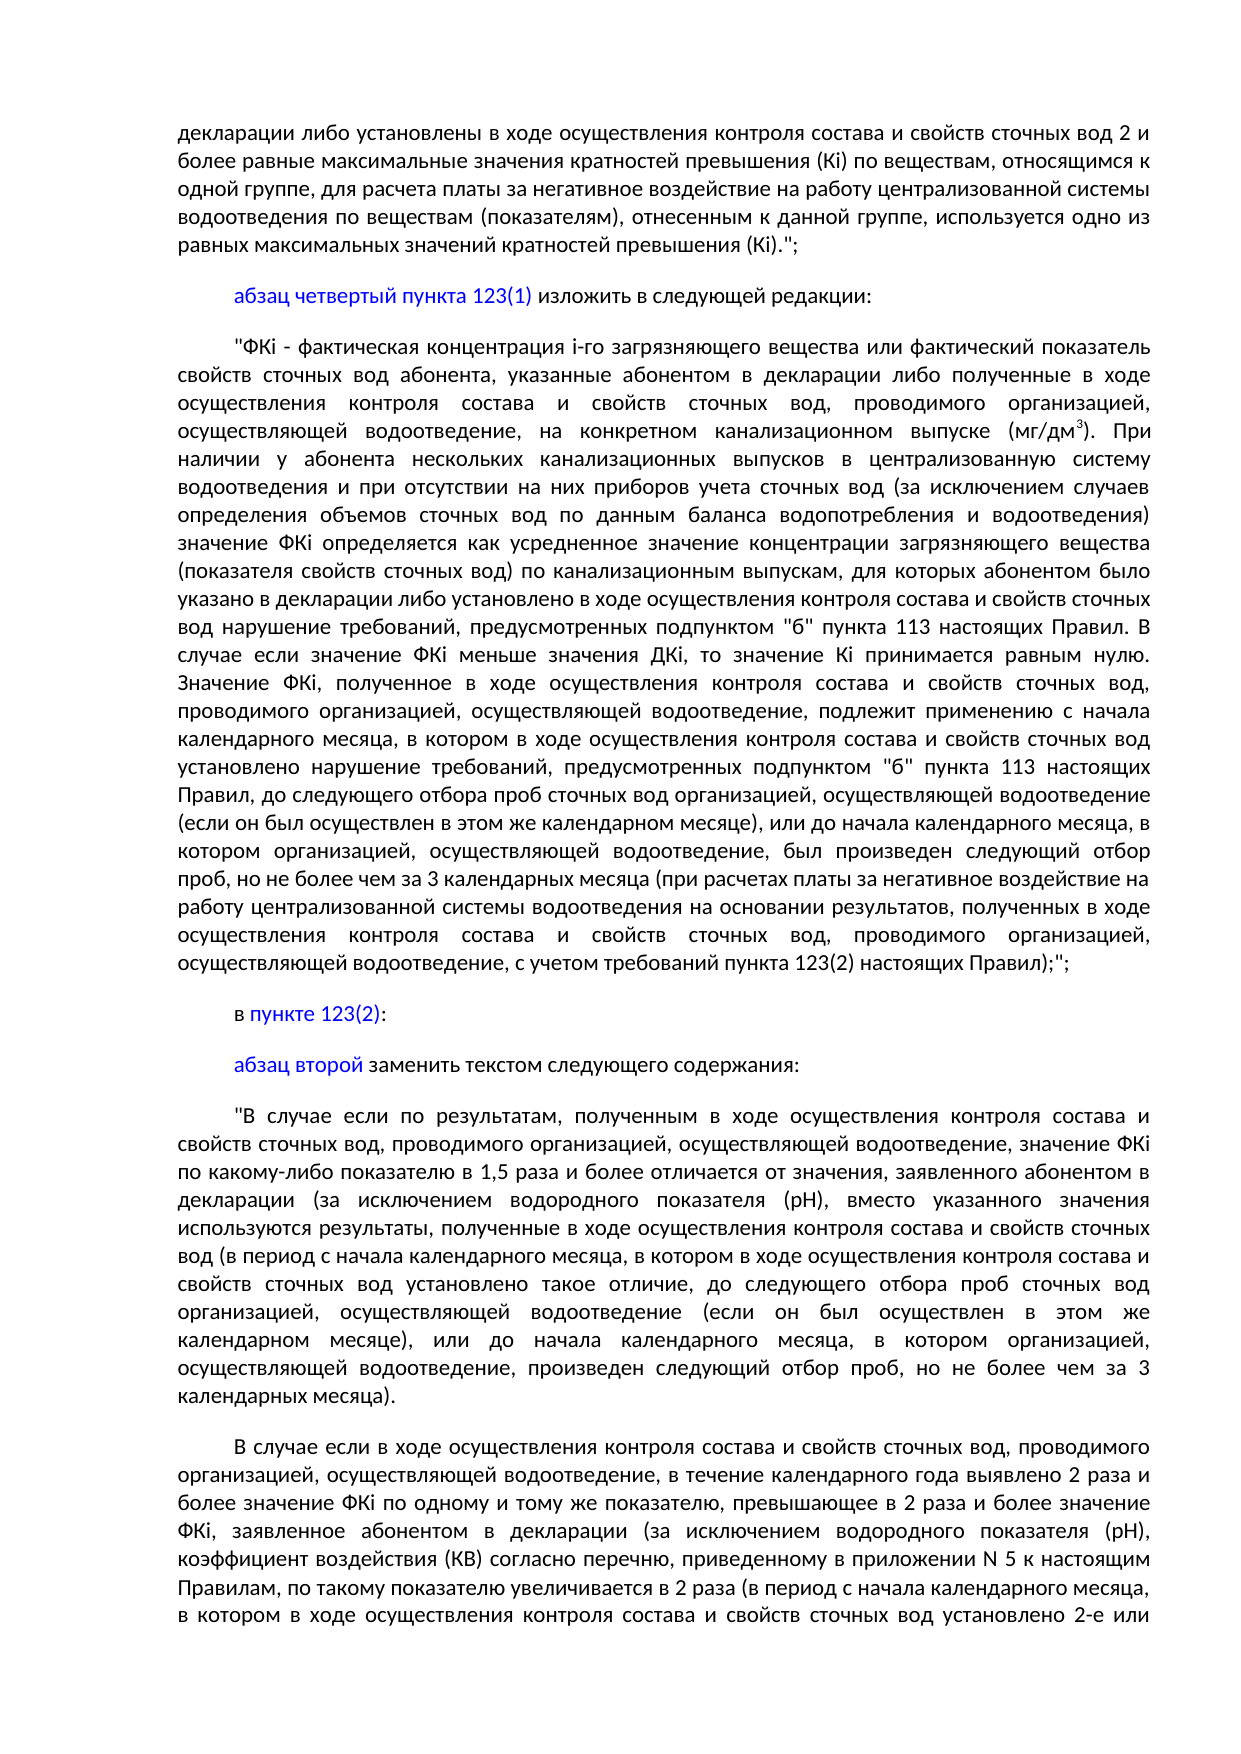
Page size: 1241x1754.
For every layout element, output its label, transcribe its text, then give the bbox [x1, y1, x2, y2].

text "ФКi - фактическая концентрация i-го загрязняющего вещества или фактический показатель свойств сточных вод абонента, указанные абонентом в декларации либо полученные в ходе осуществления контроля состава и свойств сточных вод, проводимого организацией, осуществляющей водоотведение, на конкретном канализационном выпуске (мг/дм3). При наличии у абонента нескольких канализационных выпусков в централизованную систему водоотведения и при отсутствии на них приборов учета сточных вод (за исключением случаев определения объемов сточных вод по данным баланса водопотребления и водоотведения) значение ФКi определяется как усредненное значение концентрации загрязняющего вещества (показателя свойств сточных вод) по канализационным выпускам, для которых абонентом было указано в декларации либо установлено в ходе осуществления контроля состава и свойств сточных вод нарушение требований, предусмотренных подпунктом "б" пункта 113 настоящих Правил. В случае если значение ФКi меньше значения ДКi, то значение Кi принимается равным нулю. Значение ФКi, полученное в ходе осуществления контроля состава и свойств сточных вод, проводимого организацией, осуществляющей водоотведение, подлежит применению с начала календарного месяца, в котором в ходе осуществления контроля состава и свойств сточных вод установлено нарушение требований, предусмотренных подпунктом "б" пункта 113 настоящих Правил, до следующего отбора проб сточных вод организацией, осуществляющей водоотведение (если он был осуществлен в этом же календарном месяце), или до начала календарного месяца, в котором организацией, осуществляющей водоотведение, был произведен следующий отбор проб, но не более чем за 3 календарных месяца (при расчетах платы за негативное воздействие на работу централизованной системы водоотведения на основании результатов, полученных в ходе осуществления контроля состава и свойств сточных вод, проводимого организацией, осуществляющей водоотведение, с учетом требований пункта 123(2) настоящих Правил);"; [177, 332, 1152, 977]
text в пункте 123(2): [177, 999, 1152, 1027]
text абзац второй заменить текстом следующего содержания: [177, 1050, 1152, 1078]
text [177, 118, 1152, 258]
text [177, 1432, 1152, 1629]
text "В случае если по результатам, полученным в ходе осуществления контроля состава и свойств сточных вод, проводимого организацией, осуществляющей водоотведение, значение ФКi по какому-либо показателю в 1,5 раза и более отличается от значения, заявленного абонентом в декларации (за исключением водородного показателя (pH), вместо указанного значения используются результаты, полученные в ходе осуществления контроля состава и свойств сточных вод (в период с начала календарного месяца, в котором в ходе осуществления контроля состава и свойств сточных вод установлено такое отличие, до следующего отбора проб сточных вод организацией, осуществляющей водоотведение (если он был осуществлен в этом же календарном месяце), или до начала календарного месяца, в котором организацией, осуществляющей водоотведение, произведен следующий отбор проб, но не более чем за 3 календарных месяца). [177, 1101, 1152, 1409]
text абзац четвертый пункта 123(1) изложить в следующей редакции: [177, 281, 1152, 309]
